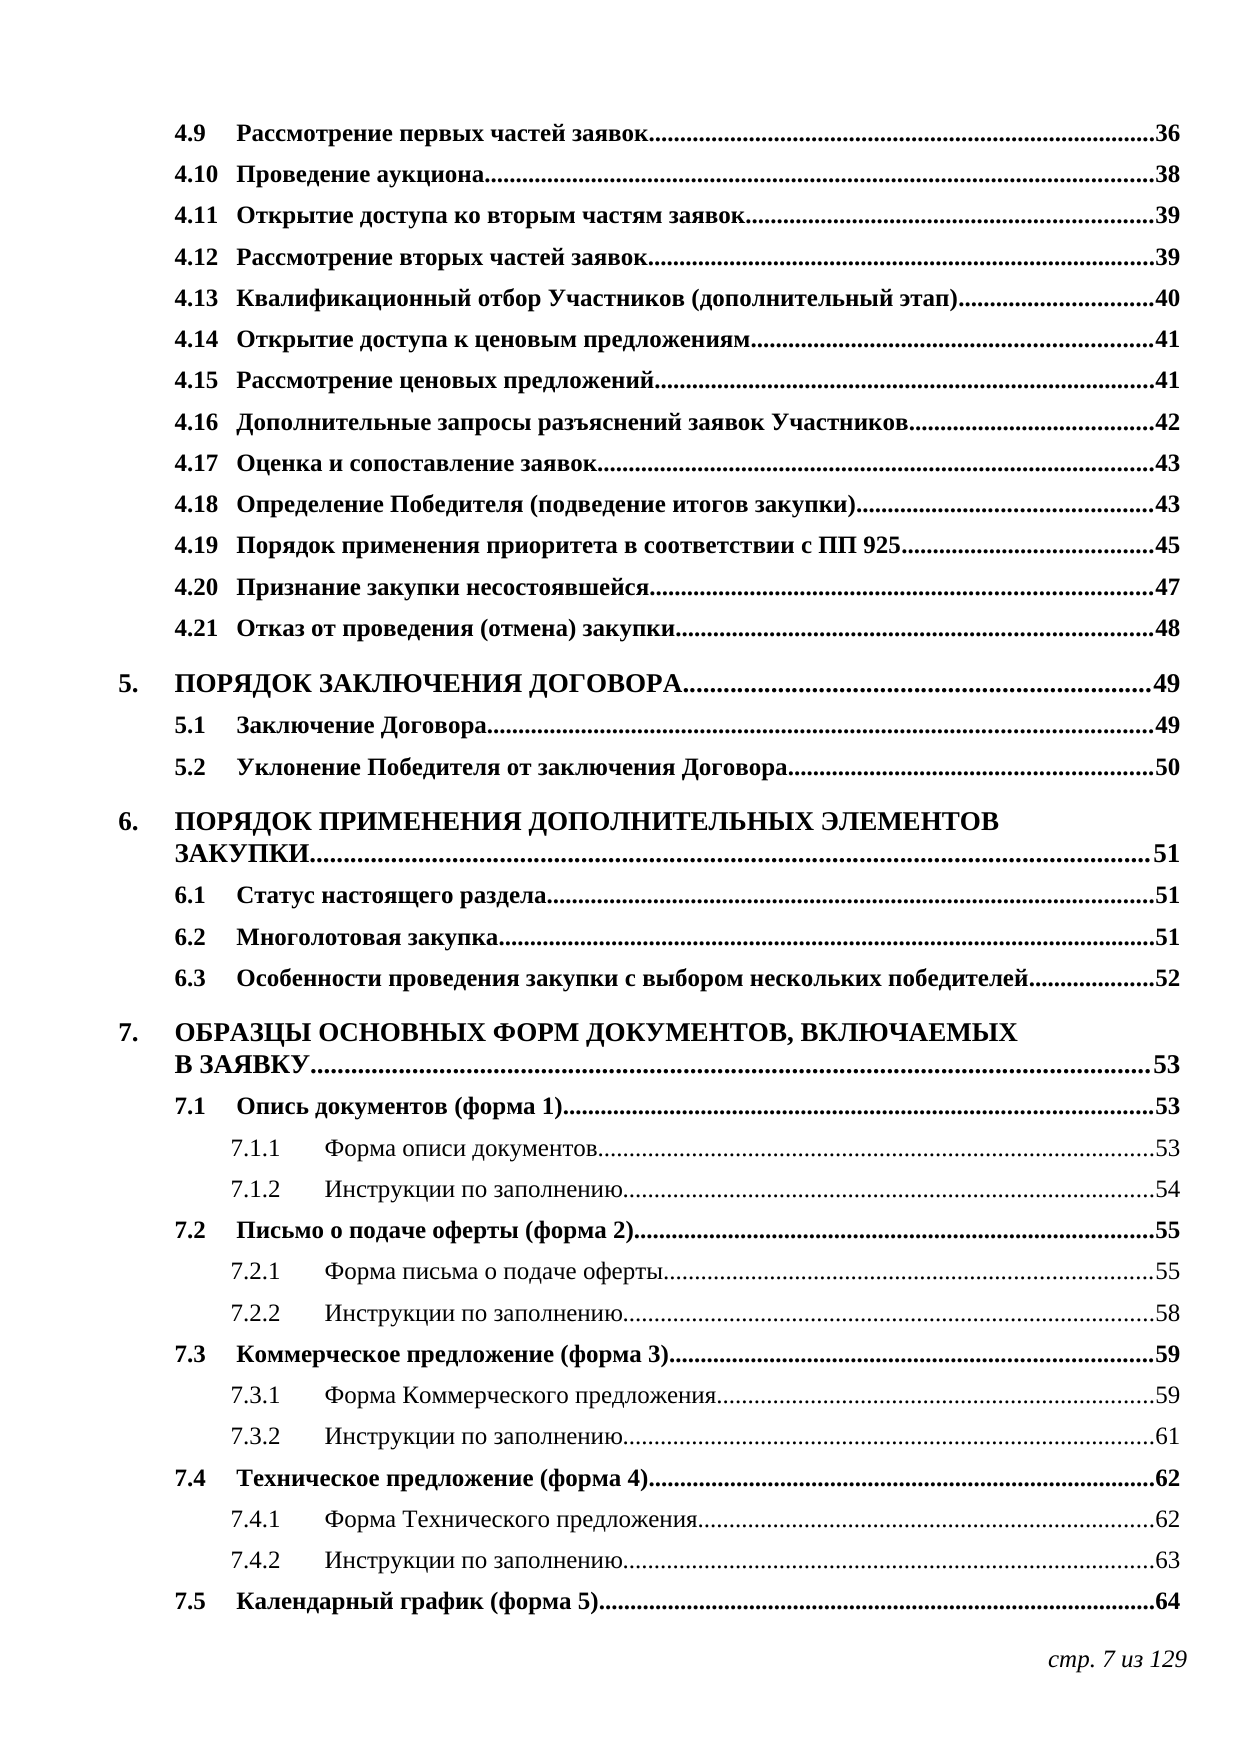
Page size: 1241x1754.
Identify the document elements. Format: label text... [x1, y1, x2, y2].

text 5. ПОРЯДОК ЗАКЛЮЧЕНИЯ ДОГОВОРА 49 [118, 667, 1063, 698]
text 7.3.2 Инструкции по заполнению 61 [230, 1421, 1063, 1450]
text 7.1.2 Инструкции по заполнению 54 [230, 1174, 1063, 1203]
text 4.17 Оценка и сопоставление заявок 43 [174, 448, 1093, 477]
text 6.3 Особенности проведения закупки с выбором нескольких победителей 52 [174, 963, 1093, 992]
text 7.5 Календарный график (форма 5) 64 [174, 1586, 1093, 1615]
text 7. ОБРАЗЦЫ ОСНОВНЫХ ФОРМ ДОКУМЕНТОВ, ВКЛЮЧАЕМЫХ В ЗАЯВКУ 53 [118, 1017, 1063, 1079]
text 4.14 Открытие доступа к ценовым предложениям 41 [174, 324, 1093, 353]
text 4.11 Открытие доступа ко вторым частям заявок 39 [174, 201, 1093, 229]
text 7.2 Письмо о подаче оферты (форма 2) 55 [174, 1215, 1093, 1244]
text 7.1.1 Форма описи документов 53 [230, 1133, 1063, 1161]
text 4.18 Определение Победителя (подведение итогов закупки) 43 [174, 489, 1093, 518]
text 7.3 Коммерческое предложение (форма 3) 59 [174, 1339, 1093, 1368]
text 4.19 Порядок применения приоритета в соответствии с ПП 925 45 [174, 531, 1093, 559]
text 7.2.1 Форма письма о подаче оферты 55 [230, 1256, 1063, 1285]
text 6. ПОРЯДОК ПРИМЕНЕНИЯ ДОПОЛНИТЕЛЬНЫХ ЭЛЕМЕНТОВ ЗАКУПКИ 51 [118, 806, 1063, 868]
text 7.4 Техническое предложение (форма 4) 62 [174, 1463, 1093, 1491]
text 4.9 Рассмотрение первых частей заявок 36 [174, 118, 1093, 147]
text 7.3.1 Форма Коммерческого предложения 59 [230, 1380, 1063, 1409]
text 6.2 Многолотовая закупка 51 [174, 922, 1093, 950]
text 4.20 Признание закупки несостоявшейся 47 [174, 572, 1093, 601]
text 4.16 Дополнительные запросы разъяснений заявок Участников 42 [174, 407, 1093, 436]
text 4.15 Рассмотрение ценовых предложений 41 [174, 366, 1093, 394]
text 4.12 Рассмотрение вторых частей заявок 39 [174, 242, 1093, 271]
text 7.4.2 Инструкции по заполнению 63 [230, 1545, 1063, 1574]
text 5.1 Заключение Договора 49 [174, 711, 1093, 739]
text 4.21 Отказ от проведения (отмена) закупки 48 [174, 613, 1093, 642]
text 4.10 Проведение аукциона 38 [174, 159, 1093, 188]
text 6.1 Статус настоящего раздела 51 [174, 880, 1093, 909]
text 4.13 Квалификационный отбор Участников (дополнительный этап) 40 [174, 283, 1093, 312]
text 7.4.1 Форма Технического предложения 62 [230, 1504, 1063, 1533]
text 5.2 Уклонение Победителя от заключения Договора 50 [174, 752, 1093, 781]
text 7.2.2 Инструкции по заполнению 58 [230, 1298, 1063, 1326]
text 7.1 Опись документов (форма 1) 53 [174, 1091, 1093, 1120]
